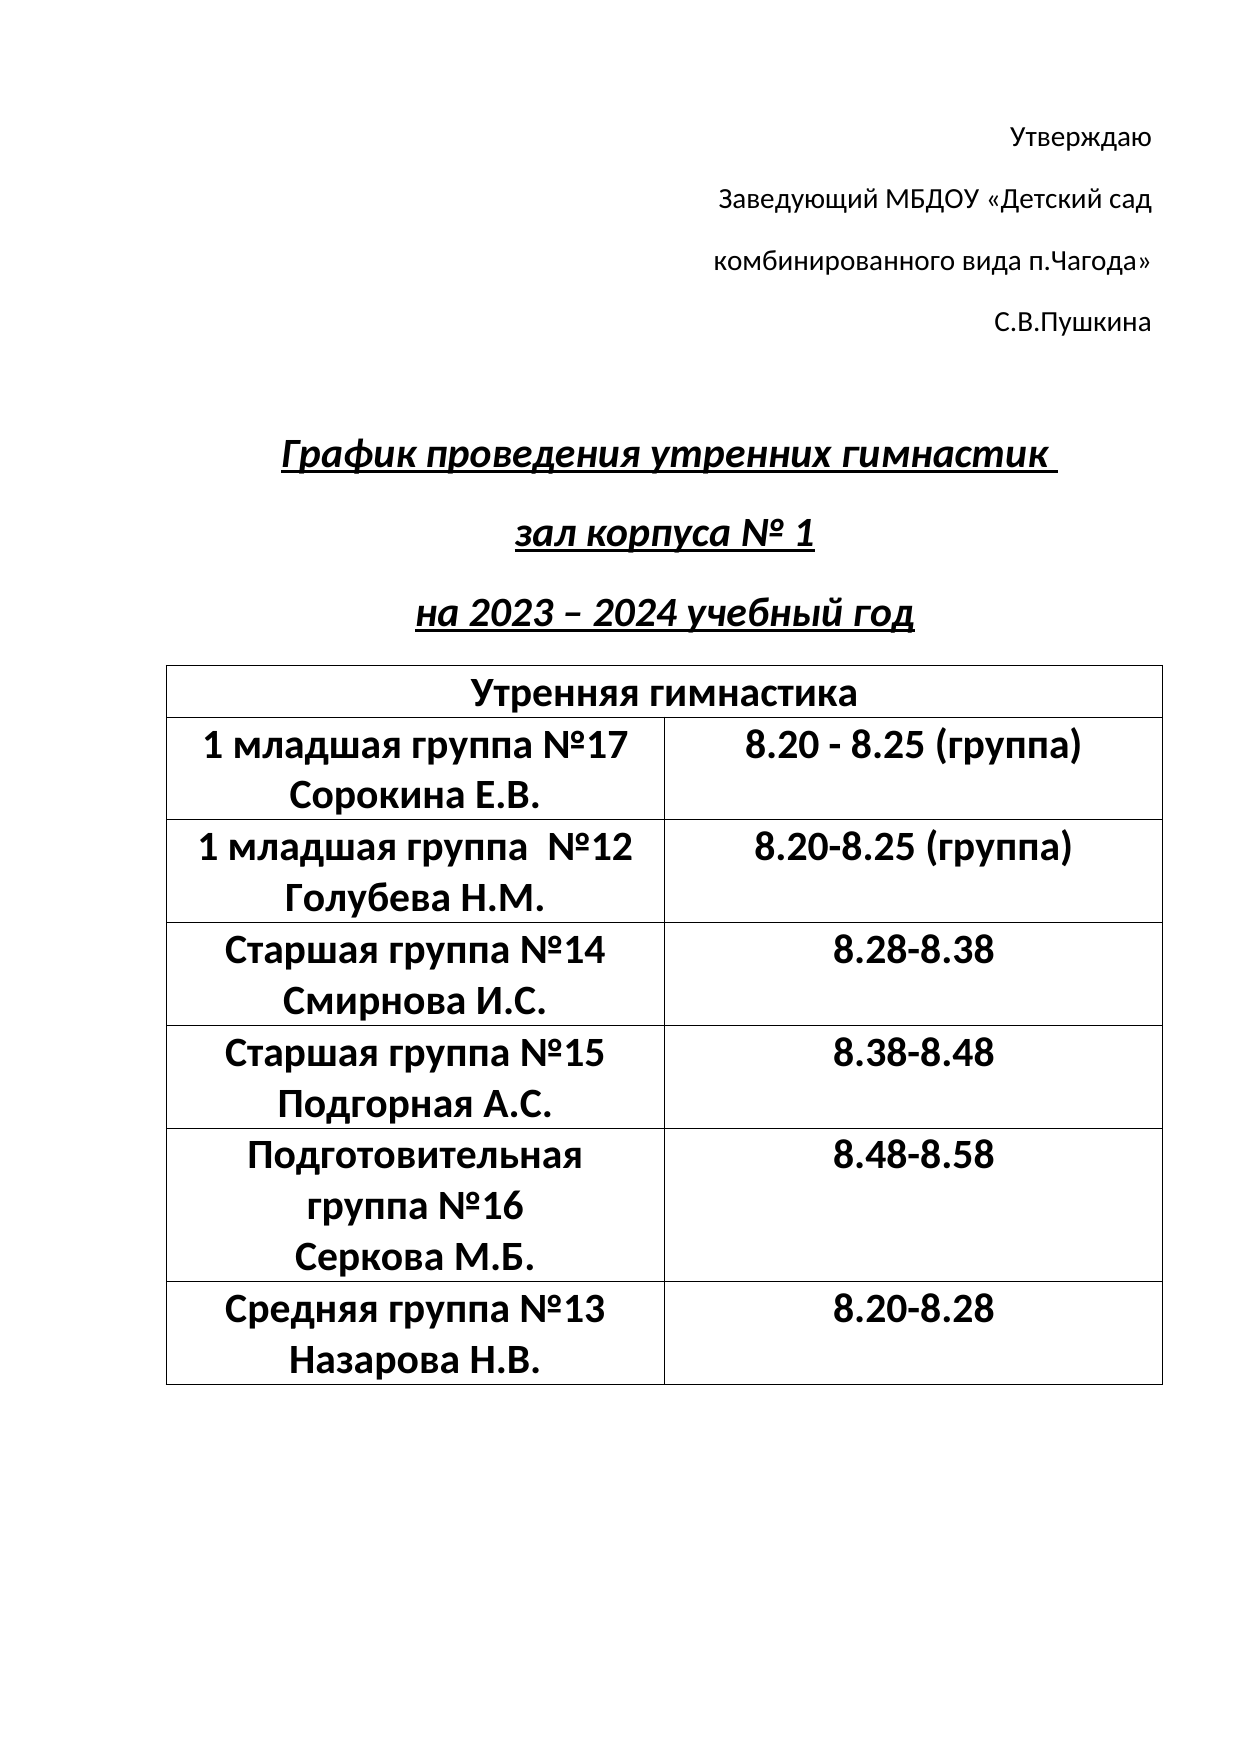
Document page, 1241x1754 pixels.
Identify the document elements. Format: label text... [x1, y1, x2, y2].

text зал корпуса № 1 [177, 506, 1152, 557]
table_cell 1 младшая группа №17 Сорокина Е.В. [167, 718, 664, 819]
table_cell Старшая группа №15 Подгорная А.С. [167, 1026, 664, 1127]
text С.В.Пушкина [177, 303, 1152, 339]
text комбинированного вида п.Чагода» [177, 242, 1152, 277]
text на 2023 – 2024 учебный год [177, 586, 1152, 636]
table_cell 1 младшая группа №12 Голубева Н.М. [167, 820, 664, 922]
table_cell 8.20-8.25 (группа) [665, 820, 1162, 922]
table_cell 8.48-8.58 [665, 1129, 1162, 1281]
table_cell 8.20 - 8.25 (группа) [665, 718, 1162, 819]
text График проведения утренних гимнастик [177, 427, 1152, 478]
table_cell 8.28-8.38 [665, 923, 1162, 1025]
text Утверждаю [177, 118, 1152, 154]
table_cell Подготовительная группа №16 Серкова М.Б. [167, 1129, 664, 1281]
table_cell 8.20-8.28 [665, 1282, 1162, 1384]
text Заведующий МБДОУ «Детский сад [177, 180, 1152, 216]
table_cell Старшая группа №14 Смирнова И.С. [167, 923, 664, 1025]
table_cell 8.38-8.48 [665, 1026, 1162, 1127]
table_header Утренняя гимнастика [167, 666, 1162, 717]
table_cell Средняя группа №13 Назарова Н.В. [167, 1282, 664, 1384]
